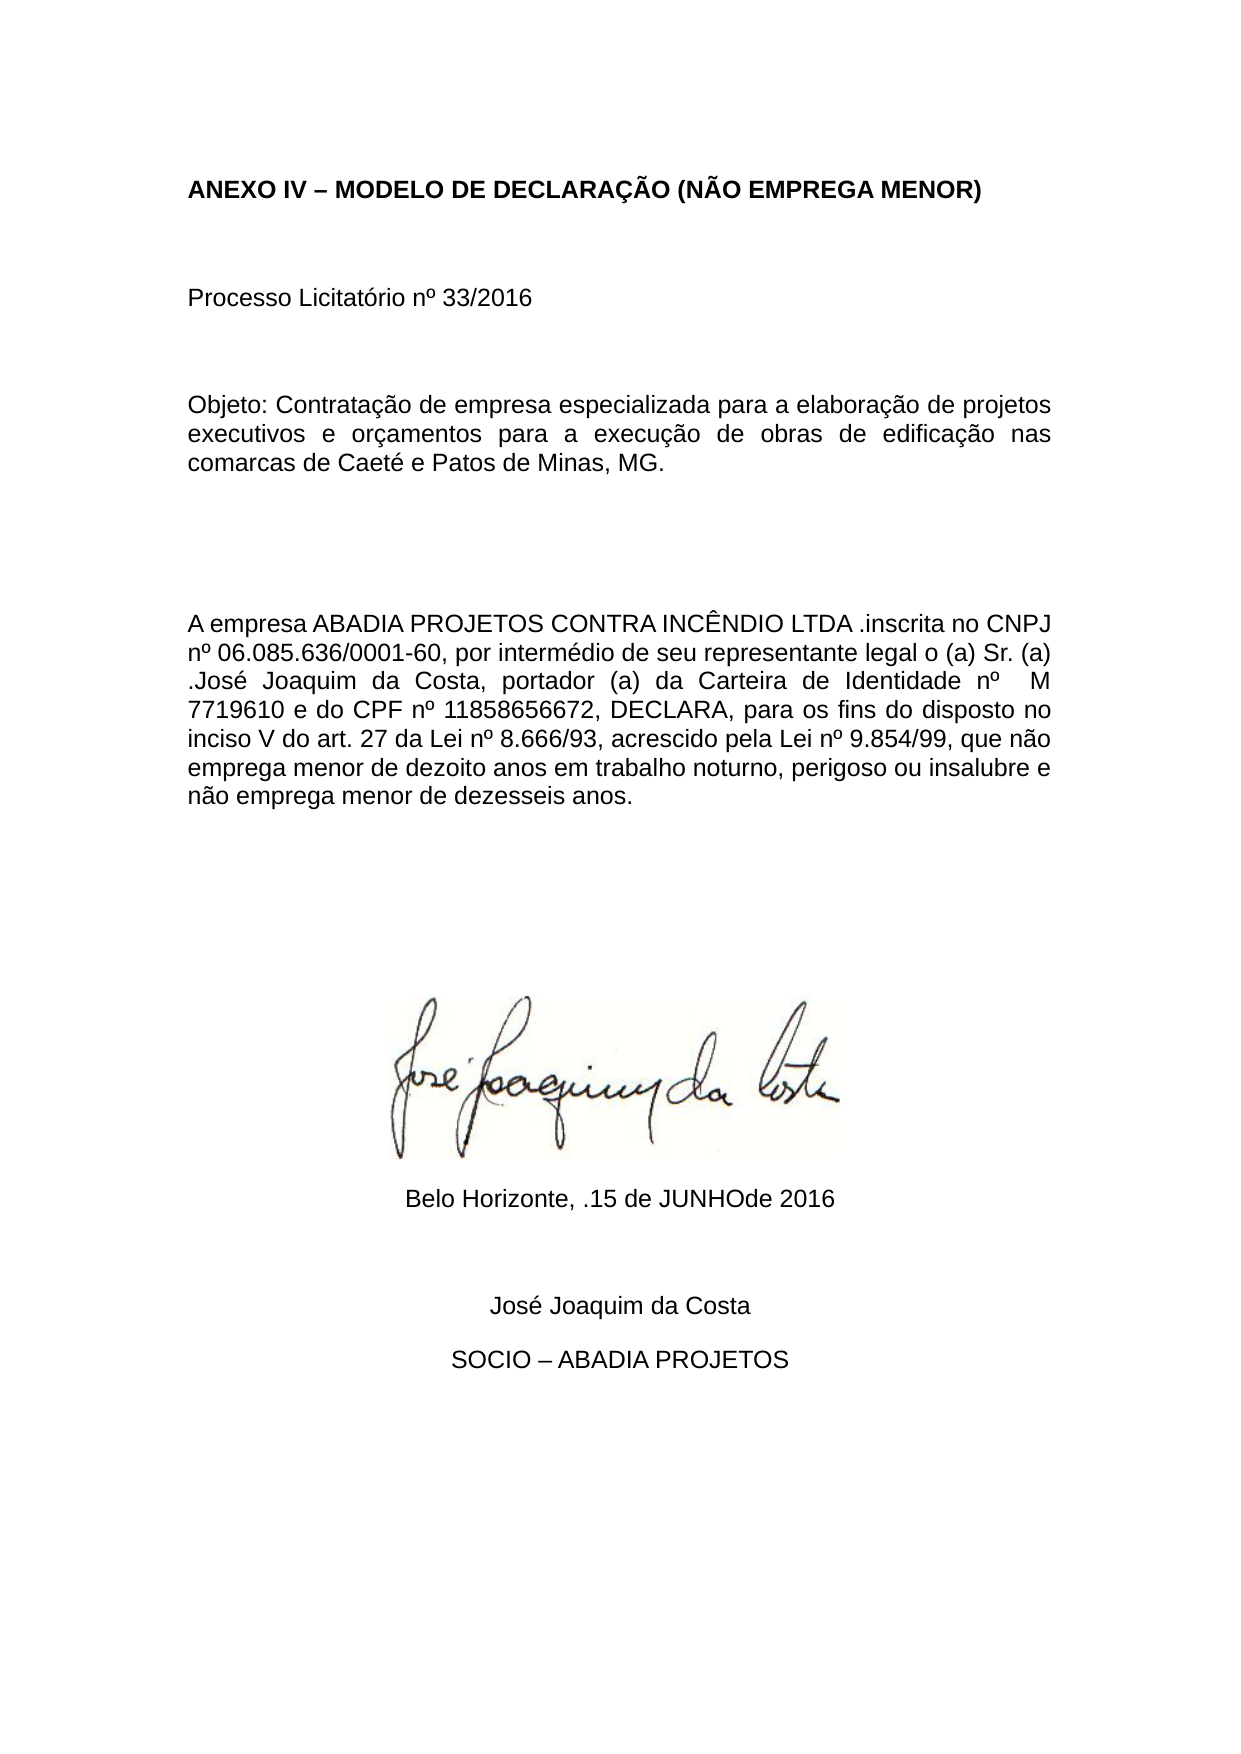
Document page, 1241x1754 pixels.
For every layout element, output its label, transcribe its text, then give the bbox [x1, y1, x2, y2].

text Processo Licitatório nº 33/2016 [187, 282, 1053, 311]
text José Joaquim da Costa [187, 1291, 1053, 1320]
picture [388, 996, 841, 1159]
text Belo Horizonte, .15 de JUNHOde 2016 [187, 1184, 1053, 1212]
subtitle ANEXO IV – MODELO DE DECLARAÇÃO (NÃO EMPREGA MENOR) [187, 175, 1053, 204]
text Objeto: Contratação de empresa especializada para a elaboração de projetos executivos e orçamentos para a execução de obras de edificação nas comarcas de Caeté e Patos de Minas, MG. [187, 390, 1053, 476]
text SOCIO – ABADIA PROJETOS [187, 1345, 1053, 1374]
text A empresa ABADIA PROJETOS CONTRA INCÊNDIO LTDA .inscrita no CNPJ nº 06.085.636/0001-60, por intermédio de seu representante legal o (a) Sr. (a) .José Joaquim da Costa, portador (a) da Carteira de Identidade nº M 7719610 e do CPF nº 11858656672, DECLARA, para os fins do disposto no inciso V do art. 27 da Lei nº 8.666/93, acrescido pela Lei nº 9.854/99, que não emprega menor de dezoito anos em trabalho noturno, perigoso ou insalubre e não emprega menor de dezesseis anos. [187, 609, 1053, 810]
